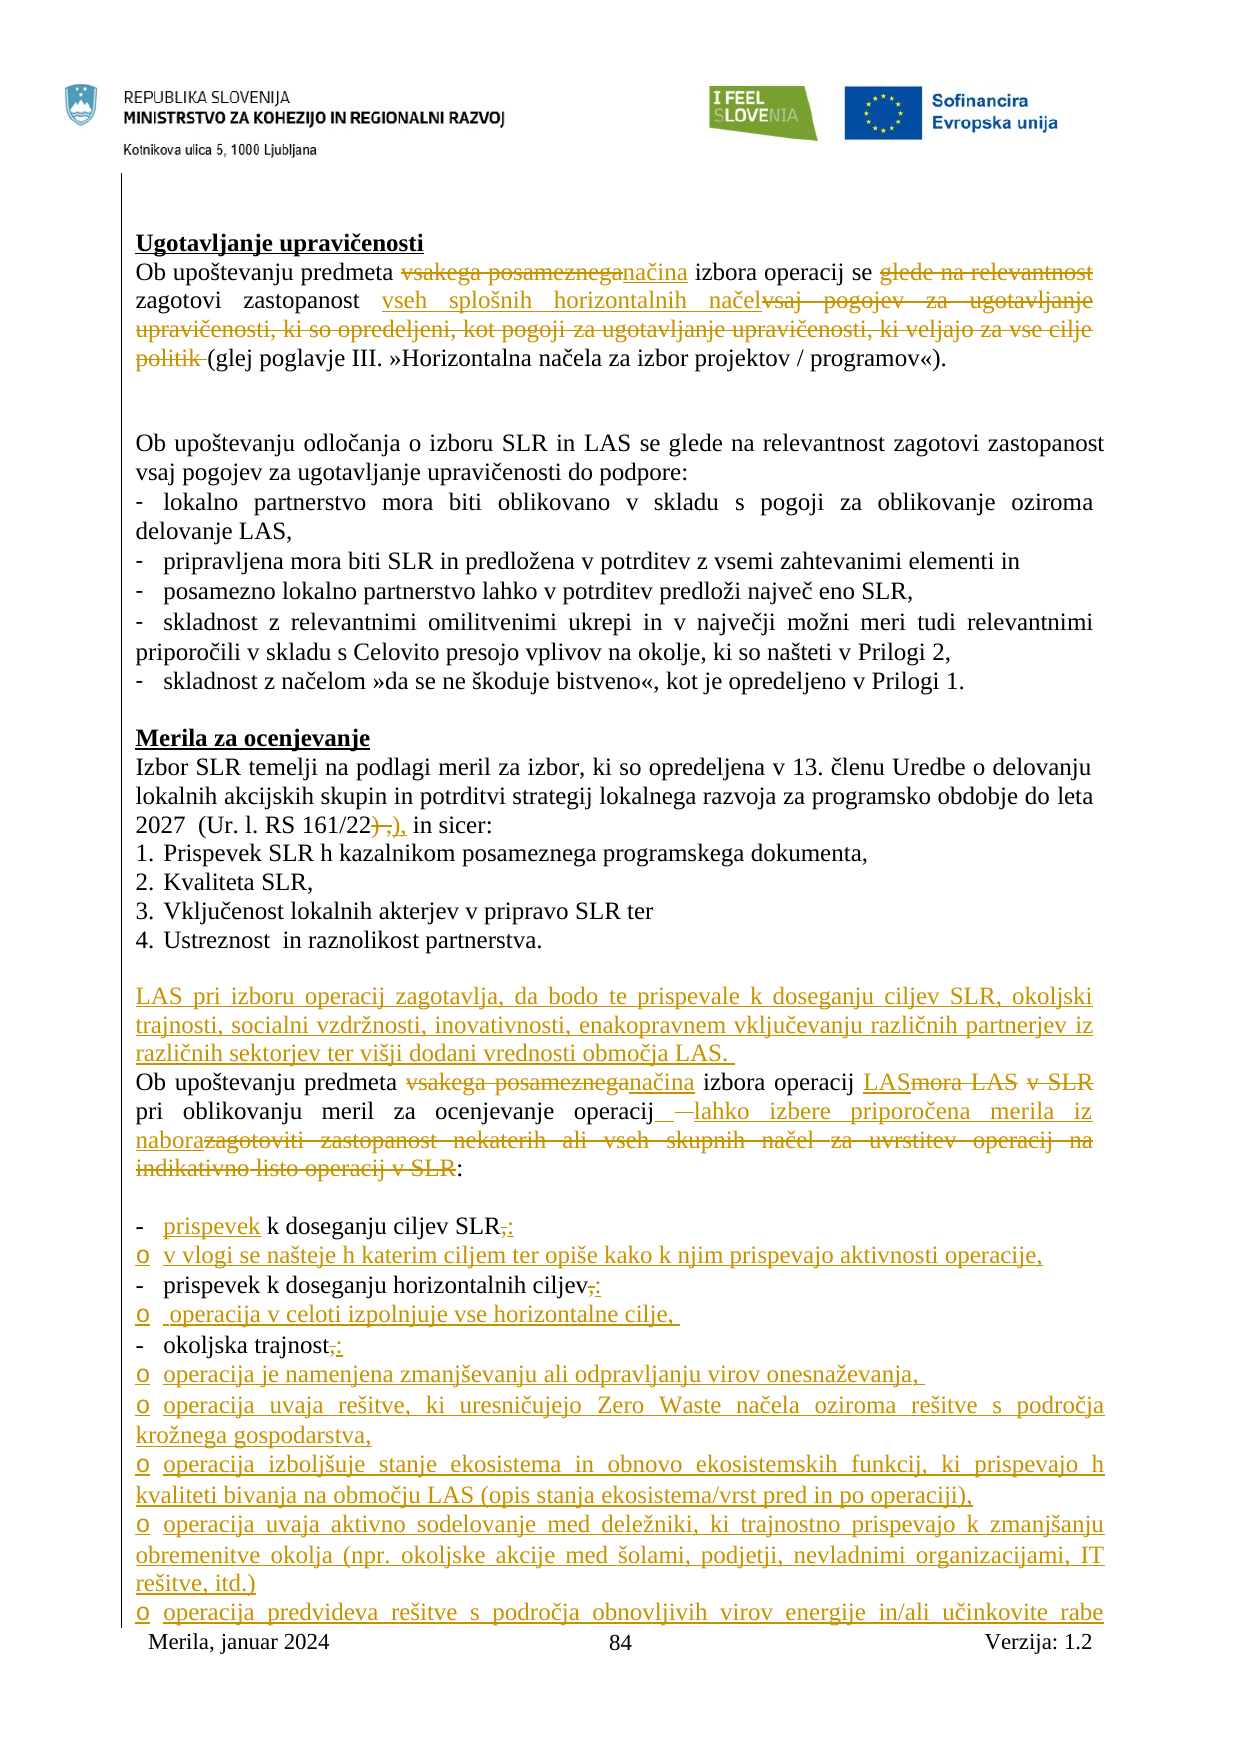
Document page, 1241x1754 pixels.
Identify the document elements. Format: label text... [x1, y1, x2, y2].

text Ob upoštevanju predmeta izbora operacij pri oblikovanju meril za ocenjevanje operacij: [135, 1067, 1093, 1182]
list Kvaliteta SLR, [135, 867, 1105, 896]
subtitle Ugotavljanje upravičenosti [135, 228, 1105, 257]
text Ob upoštevanju odločanja o izboru SLR in LAS se glede na relevantnost zagotovi zastopanost vsaj pogojev za ugotavljanje upravičenosti do podpore: [135, 428, 1105, 486]
list k doseganju ciljev SLR [135, 1211, 1105, 1240]
list Vključenost lokalnih akterjev v pripravo SLR ter [135, 896, 1105, 925]
text Ob upoštevanju predmeta izbora operacij se zagotovi zastopanost (glej poglavje III. »Horizontalna načela za izbor projektov / programov«). [135, 257, 1093, 330]
list pripravljena mora biti SLR in predložena v potrditev z vsemi zahtevanimi elementi in [135, 545, 1105, 576]
list skladnost z relevantnimi omilitvenimi ukrepi in v največji možni meri tudi relevantnimi priporočili v skladu s Celovito presojo vplivov na okolje, ki so našteti v Prilogi 2, [135, 606, 1093, 665]
list Prispevek SLR h kazalnikom posameznega programskega dokumenta, [135, 838, 1105, 867]
subtitle Merila za ocenjevanje [135, 723, 1105, 752]
list skladnost z načelom »da se ne škoduje bistveno«, kot je opredeljeno v Prilogi 1. [135, 665, 1105, 696]
list prispevek k doseganju horizontalnih ciljev [135, 1271, 1105, 1299]
list lokalno partnerstvo mora biti oblikovano v skladu s pogoji za oblikovanje oziroma delovanje LAS, [135, 486, 1093, 545]
text Ob upoštevanju predmeta izbora operacij se zagotovi zastopanost (glej poglavje III. »Horizontalna načela za izbor projektov / programov«). [135, 331, 1093, 372]
list posamezno lokalno partnerstvo lahko v potrditev predloži največ eno SLR, [135, 576, 1105, 606]
list Ustreznost in raznolikost partnerstva. [135, 925, 1105, 953]
picture [64, 84, 1058, 158]
list okoljska trajnost [135, 1330, 1105, 1359]
text Izbor SLR temelji na podlagi meril za izbor, ki so opredeljena v 13. členu Uredbe o delovanju lokalnih akcijskih skupin in potrditvi strategij lokalnega razvoja za programsko obdobje do leta 2027 (Ur. l. RS 161/22 in sicer: [135, 752, 1093, 838]
